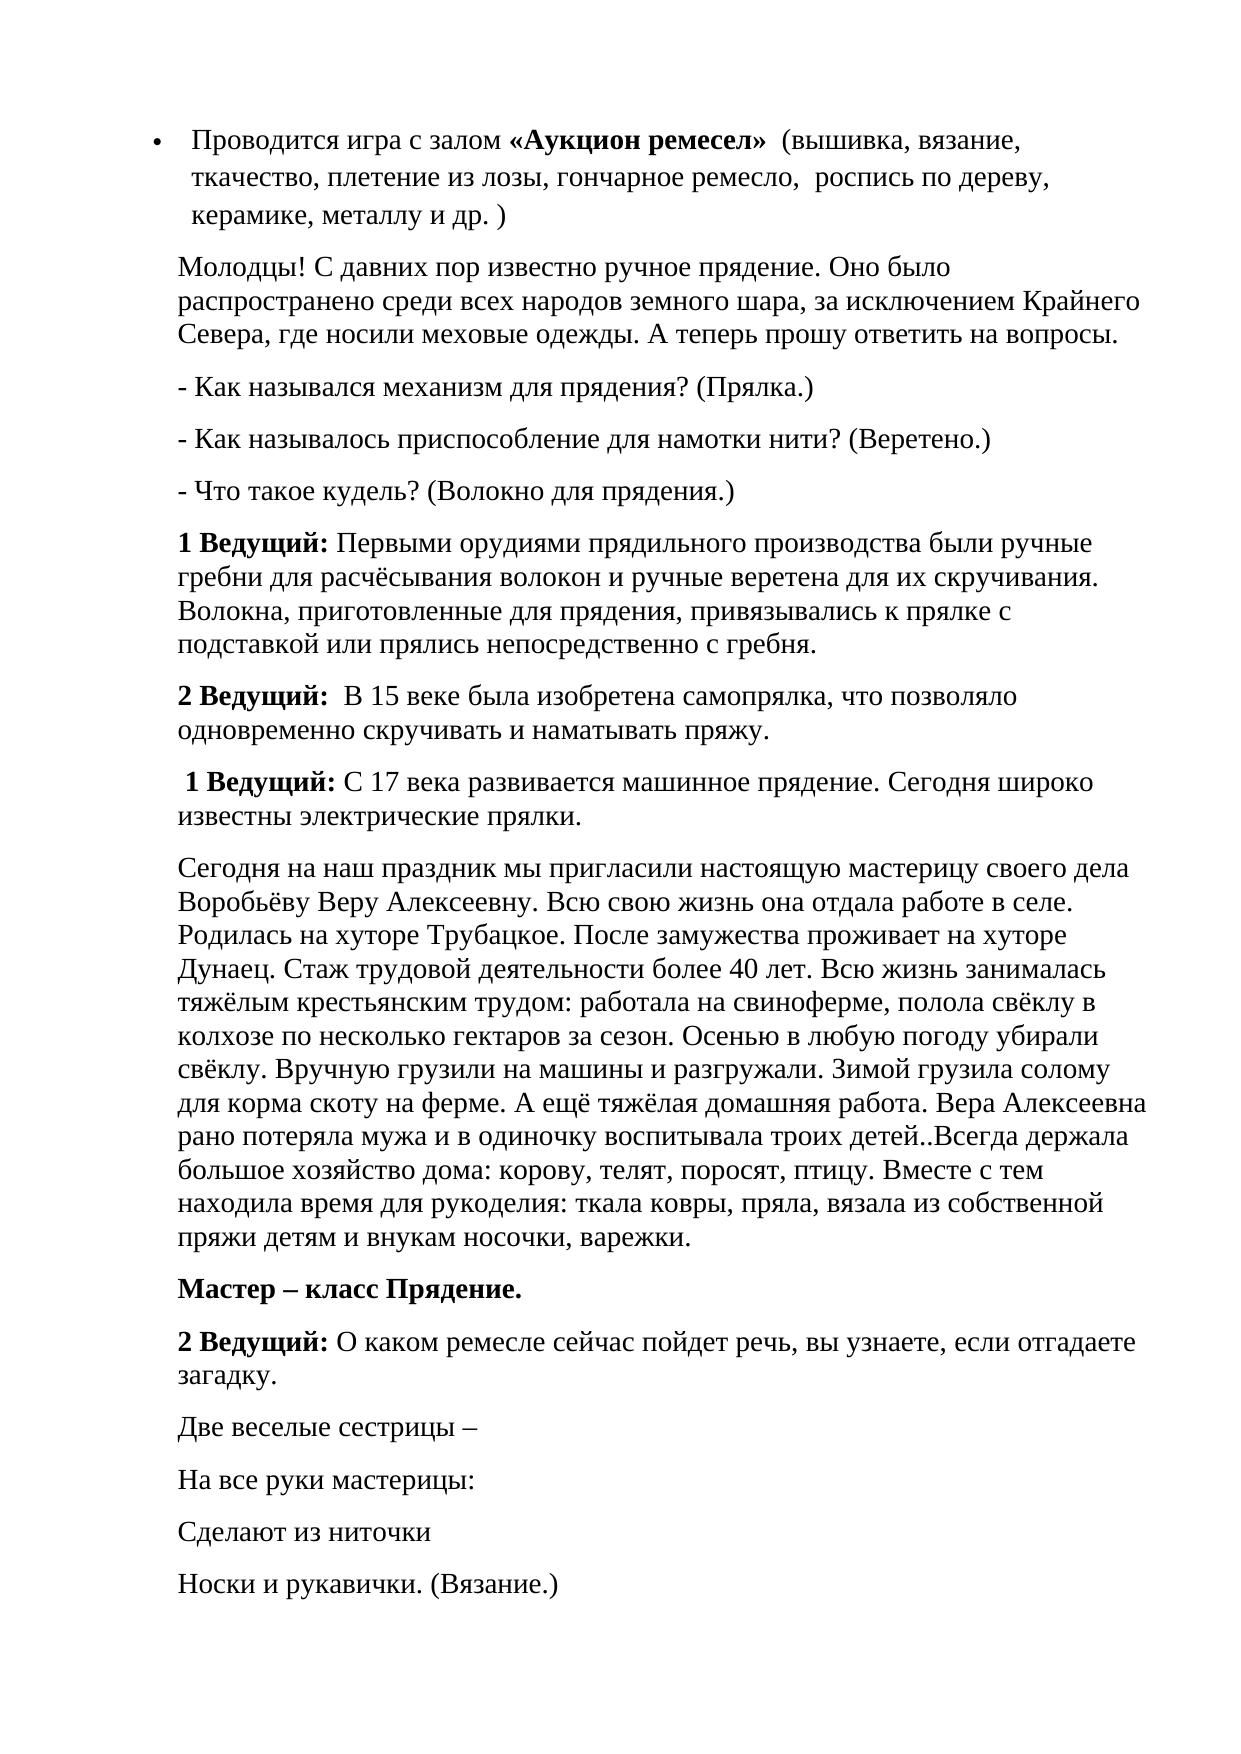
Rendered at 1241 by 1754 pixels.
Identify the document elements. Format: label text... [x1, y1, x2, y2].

text 2 Ведущий: В 15 веке была изобретена самопрялка, что позволяло одновременно скручивать и наматывать пряжу. [177, 678, 1152, 746]
text 1 Ведущий: Первыми орудиями прядильного производства были ручные гребни для расчёсывания волокон и ручные веретена для их скручивания. Волокна, приготовленные для прядения, привязывались к прялке с подставкой или прялись непосредственно с гребня. [177, 526, 1152, 660]
text Сегодня на наш праздник мы пригласили настоящую мастерицу своего дела Воробьёву Веру Алексеевну. Всю свою жизнь она отдала работе в селе. Родилась на хуторе Трубацкое. После замужества проживает на хуторе Дунаец. Стаж трудовой деятельности более 40 лет. Всю жизнь занималась тяжёлым крестьянским трудом: работала на свиноферме, полола свёклу в колхозе по несколько гектаров за сезон. Осенью в любую погоду убирали свёклу. Вручную грузили на машины и разгружали. Зимой грузила солому для корма скоту на ферме. А ещё тяжёлая домашняя работа. Вера Алексеевна рано потеряла мужа и в одиночку воспитывала троих детей..Всегда держала большое хозяйство дома: корову, телят, поросят, птицу. Вместе с тем находила время для рукоделия: ткала ковры, пряла, вязала из собственной пряжи детям и внукам носочки, варежки. [177, 850, 1152, 1253]
text 2 Ведущий: О каком ремесле сейчас пойдет речь, вы узнаете, если отгадаете загадку. [177, 1324, 1152, 1391]
text Мастер – класс Прядение. [177, 1271, 1152, 1305]
list Проводится игра с залом «Аукцион ремесел» (вышивка, вязание, ткачество, плетение из лозы, гончарное ремесло, роспись по дереву, керамике, металлу и др. ) [154, 118, 1152, 231]
text - Как назывался механизм для прядения? (Прялка.) [177, 369, 1152, 402]
text Две веселые сестрицы – [177, 1409, 1152, 1443]
text 1 Ведущий: С 17 века развивается машинное прядение. Сегодня широко известны электрические прялки. [177, 764, 1152, 831]
text На все руки мастерицы: [177, 1462, 1152, 1495]
text Сделают из ниточки [177, 1514, 1152, 1548]
text - Что такое кудель? (Волокно для прядения.) [177, 473, 1152, 507]
text Носки и рукавички. (Вязание.) [177, 1566, 1152, 1600]
text Молодцы! С давних пор известно ручное прядение. Оно было распространено среди всех народов земного шара, за исключением Крайнего Севера, где носили меховые одежды. А теперь прошу ответить на вопросы. [177, 249, 1152, 350]
text - Как называлось приспособление для намотки нити? (Веретено.) [177, 421, 1152, 454]
